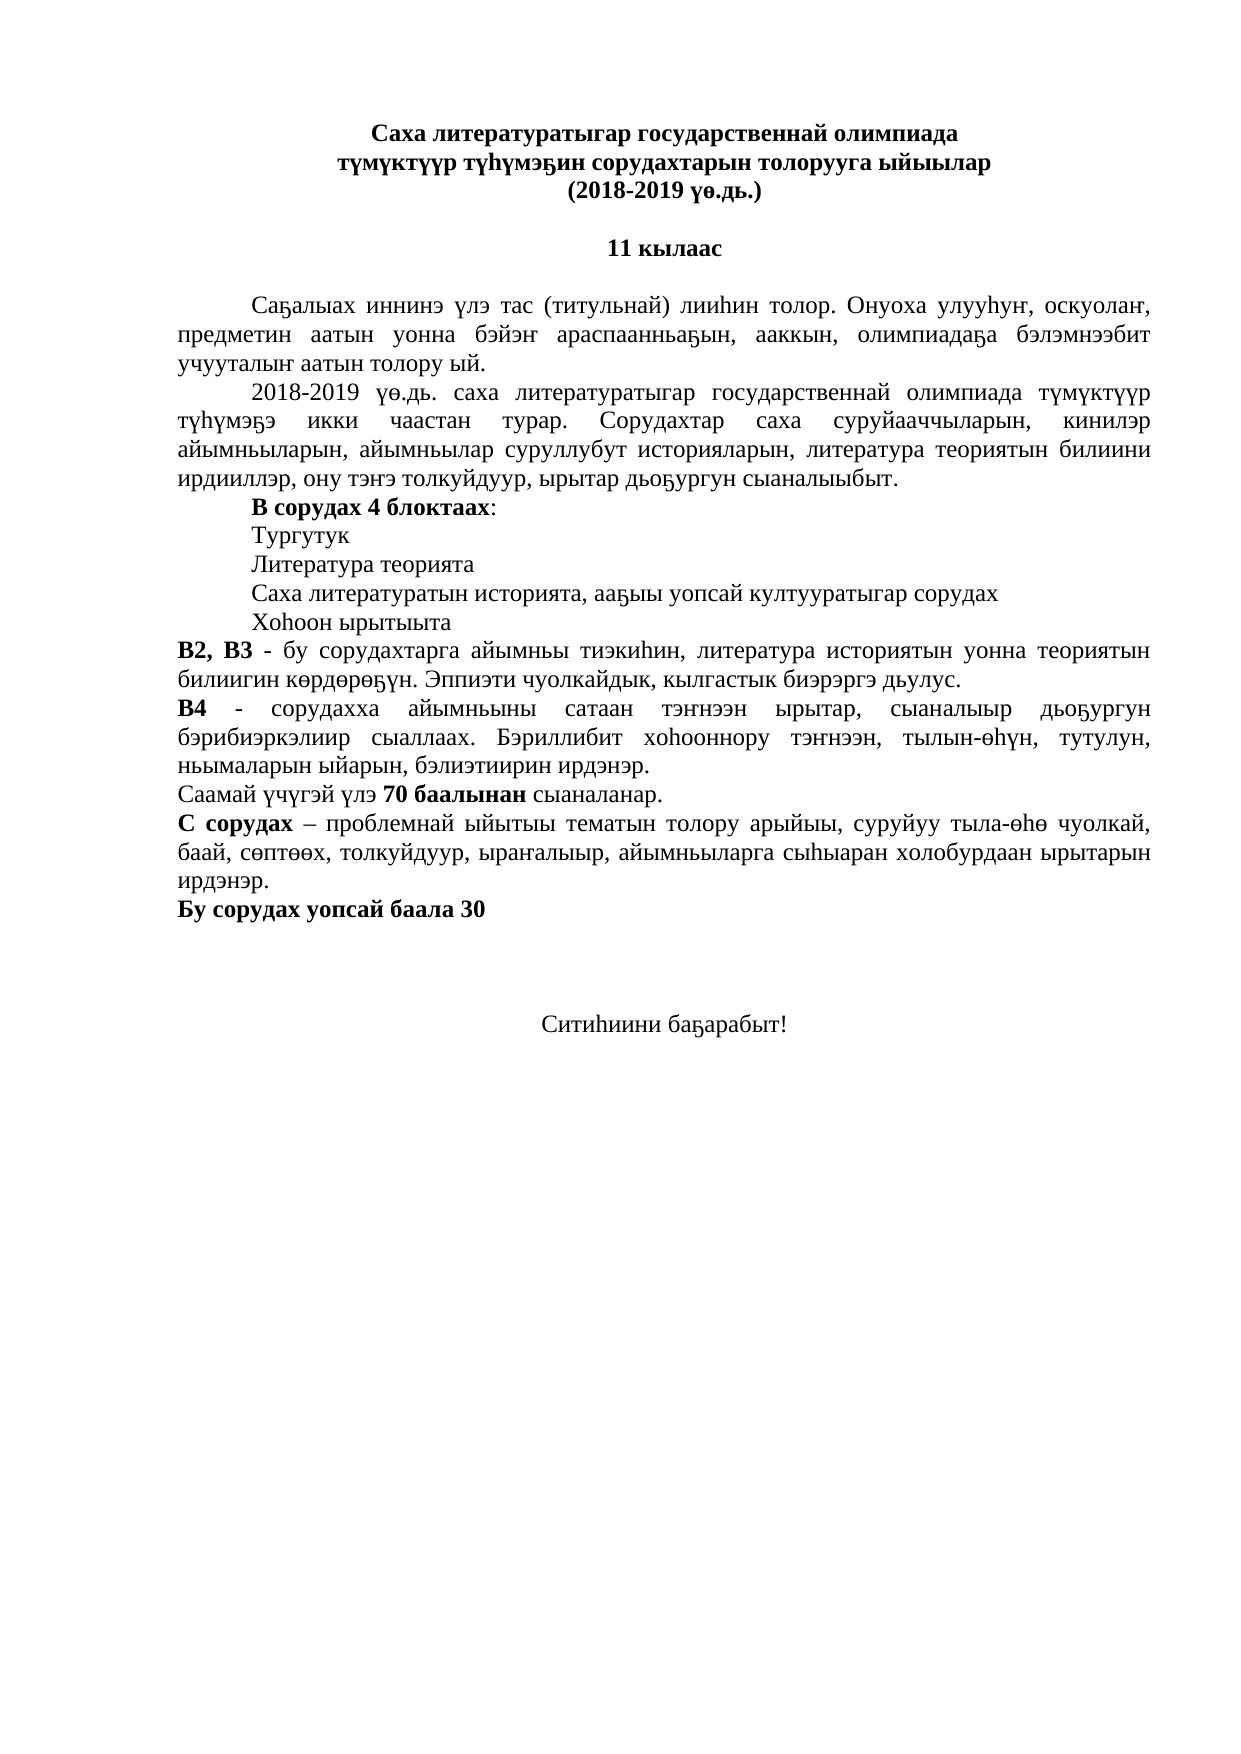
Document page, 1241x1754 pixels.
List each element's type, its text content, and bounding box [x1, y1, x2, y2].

text В сорудах 4 блоктаах: [177, 492, 1152, 521]
text В2, В3 - бу сорудахтарга айымньы тиэкиһин, литература историятын уонна теориятын билиигин көрдөрөҕүн. Эппиэти чуолкайдык, кылгастык биэрэргэ дьулус. [177, 636, 1152, 693]
text Саамай үчүгэй үлэ 70 баалынан сыаналанар. [177, 779, 1152, 808]
text Тургутук [177, 521, 1152, 549]
text Бу сорудах уопсай баала 30 [177, 894, 1152, 923]
text Хоһоон ырытыыта [177, 607, 1152, 636]
text В4 - сорудахха айымньыны сатаан тэҥнээн ырытар, сыаналыыр дьоҕургун бэрибиэркэлиир сыаллаах. Бэриллибит хоһооннору тэҥнээн, тылын-өһүн, тутулун, ньымаларын ыйарын, бэлиэтиирин ирдэнэр. [177, 693, 1152, 779]
text Саха литературатын историята, ааҕыы уопсай култууратыгар сорудах [177, 578, 1152, 607]
text С сорудах – проблемнай ыйытыы тематын толору арыйыы, суруйуу тыла-өһө чуолкай, баай, сөптөөх, толкуйдуур, ыраҥалыыр, айымньыларга сыһыаран холобурдаан ырытарын ирдэнэр. [177, 808, 1152, 894]
text Ситиһиини баҕарабыт! [177, 1009, 1152, 1037]
text 11 кылаас [177, 233, 1152, 262]
text 2018-2019 үө.дь. саха литературатыгар государственнай олимпиада түмүктүүр түһүмэҕэ икки чаастан турар. Сорудахтар саха суруйааччыларын, кинилэр айымньыларын, айымньылар суруллубут историяларын, литература теориятын билиини ирдииллэр, ону тэҥэ толкуйдуур, ырытар дьоҕургун сыаналыыбыт. [177, 377, 1152, 492]
text Литература теорията [177, 549, 1152, 578]
text Саҕалыах иннинэ үлэ тас (титульнай) лииһин толор. Онуоха улууһуҥ, оскуолаҥ, предметин аатын уонна бэйэҥ араспаанньаҕын, ааккын, олимпиадаҕа бэлэмнээбит учууталыҥ аатын толору ый. [177, 291, 1152, 377]
text (2018-2019 үө.дь.) [177, 176, 1152, 204]
text түмүктүүр түһүмэҕин сорудахтарын толорууга ыйыылар [177, 147, 1152, 176]
text Саха литературатыгар государственнай олимпиада [177, 118, 1152, 147]
